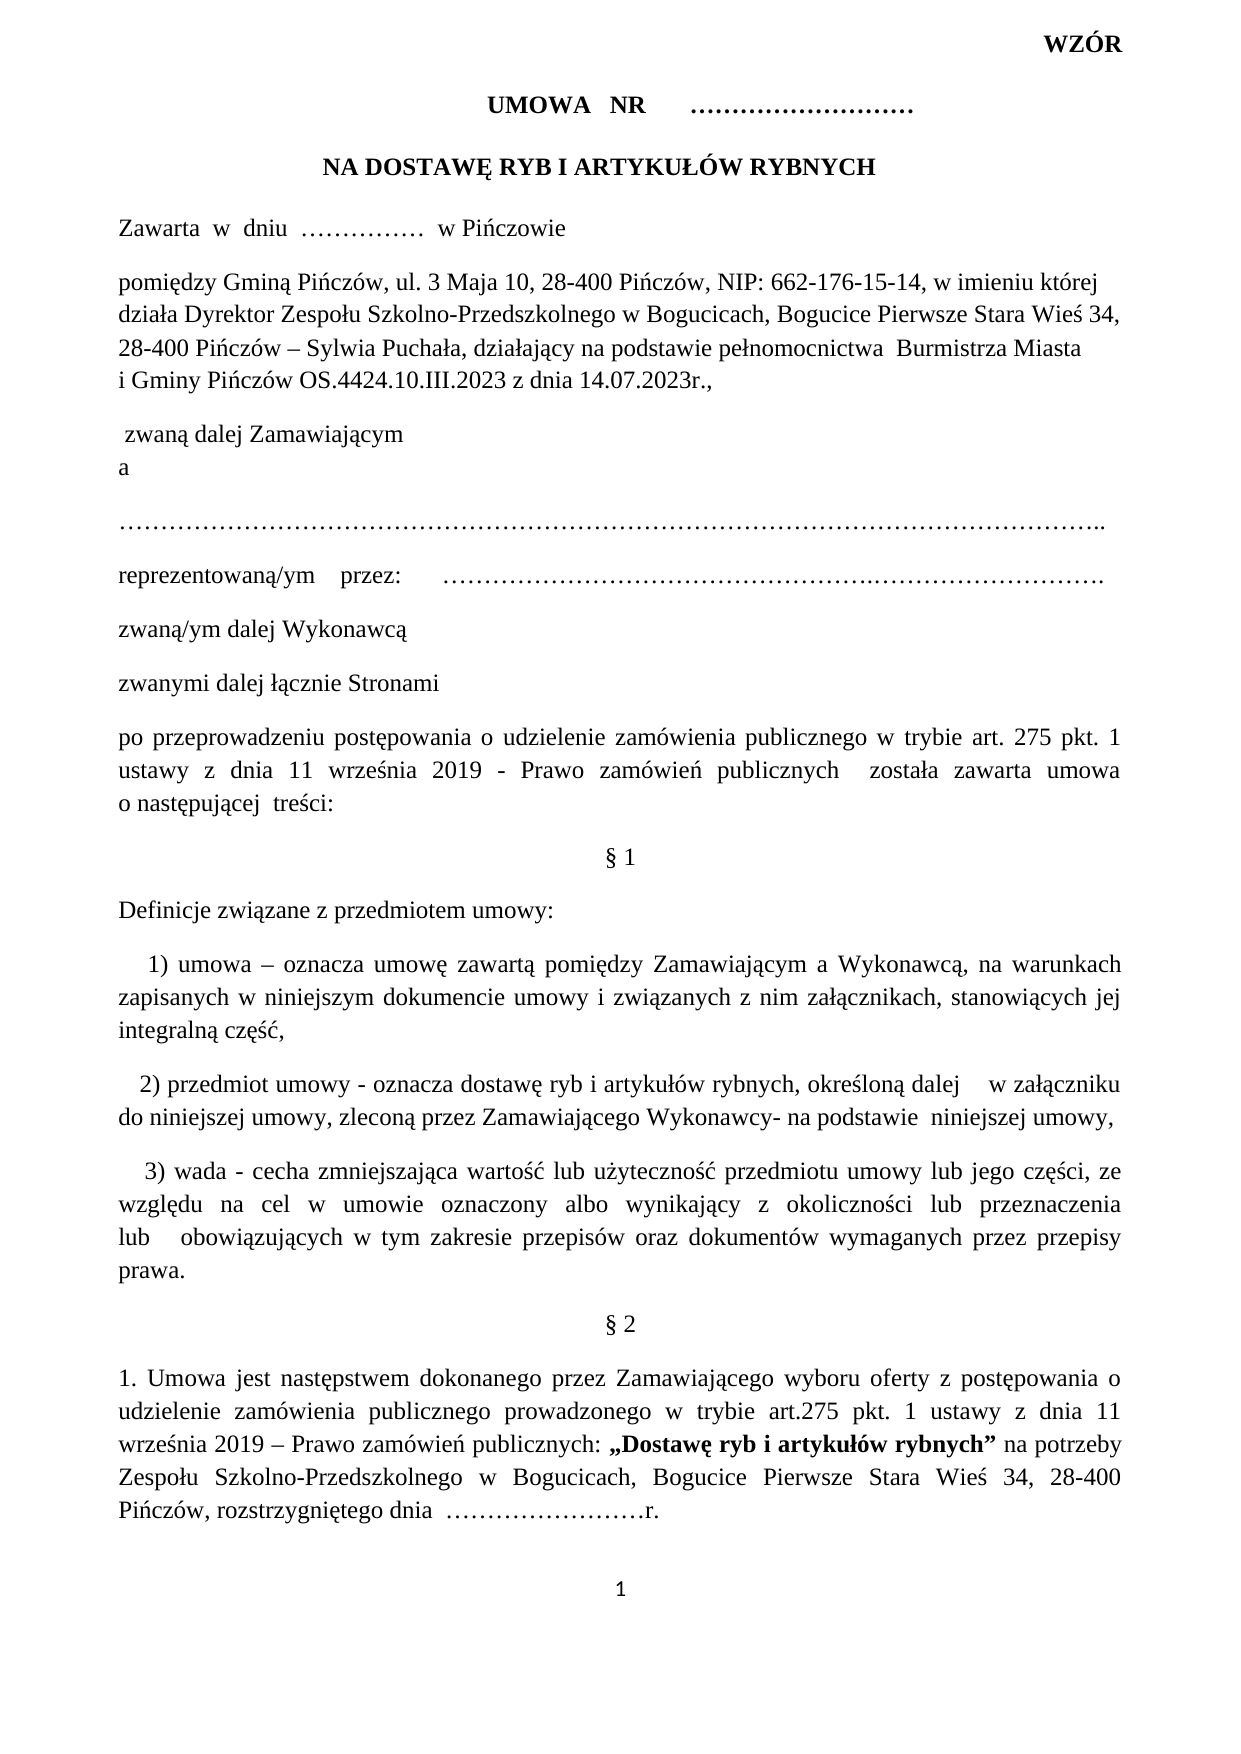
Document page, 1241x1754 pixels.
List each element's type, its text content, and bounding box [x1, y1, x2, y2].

text Definicje związane z przedmiotem umowy: [118, 896, 1122, 924]
text Zawarta w dniu …………… w Pińczowie [118, 213, 1122, 241]
text zwanymi dalej łącznie Stronami [118, 668, 1122, 697]
text 2) przedmiot umowy - oznacza dostawę ryb i artykułów rybnych, określoną dalej w załączniku do niniejszej umowy, zleconą przez Zamawiającego Wykonawcy- na podstawie niniejszej umowy, [118, 1069, 1122, 1131]
text 1. Umowa jest następstwem dokonanego przez Zamawiającego wyboru oferty z postępowania o udzielenie zamówienia publicznego prowadzonego w trybie art.275 pkt. 1 ustawy z dnia 11 września 2019 – Prawo zamówień publicznych: „Dostawę ryb i artykułów rybnych” na potrzeby Zespołu Szkolno-Przedszkolnego w Bogucicach, Bogucice Pierwsze Stara Wieś 34, 28-400 Pińczów, rozstrzygniętego dnia ……………………r. [118, 1363, 1122, 1524]
text zwaną/ym dalej Wykonawcą [118, 614, 1122, 643]
text § 1 [118, 842, 1122, 870]
text § 2 [118, 1309, 1122, 1338]
text 3) wada - cecha zmniejszająca wartość lub użyteczność przedmiotu umowy lub jego części, ze względu na cel w umowie oznaczony albo wynikający z okoliczności lub przeznaczenia lub obowiązujących w tym zakresie przepisów oraz dokumentów wymaganych przez przepisy prawa. [118, 1156, 1122, 1284]
text reprezentowaną/ym przez: …………………………………………….………………………. [118, 560, 1122, 589]
text pomiędzy Gminą Pińczów, ul. 3 Maja 10, 28-400 Pińczów, NIP: 662-176-15-14, w imieniu której działa Dyrektor Zespołu Szkolno-Przedszkolnego w Bogucicach, Bogucice Pierwsze Stara Wieś 34, 28-400 Pińczów – Sylwia Puchała, działający na podstawie pełnomocnictwa Burmistrza Miasta i Gminy Pińczów OS.4424.10.III.2023 z dnia 14.07.2023r., [118, 267, 1122, 394]
text ……………………………………………………………………………………………………….. [118, 506, 1122, 535]
text UMOWA NR ……………………… [443, 91, 1122, 119]
text WZÓR [443, 29, 1122, 58]
text NA DOSTAWĘ RYB I ARTYKUŁÓW RYBNYCH [118, 152, 1080, 180]
text po przeprowadzeniu postępowania o udzielenie zamówienia publicznego w trybie art. 275 pkt. 1 ustawy z dnia 11 września 2019 - Prawo zamówień publicznych została zawarta umowa o następującej treści: [118, 722, 1122, 817]
text a [118, 452, 1122, 481]
text zwaną dalej Zamawiającym [118, 419, 1122, 448]
text 1) umowa – oznacza umowę zawartą pomiędzy Zamawiającym a Wykonawcą, na warunkach zapisanych w niniejszym dokumencie umowy i związanych z nim załącznikach, stanowiących jej integralną część, [118, 949, 1122, 1044]
